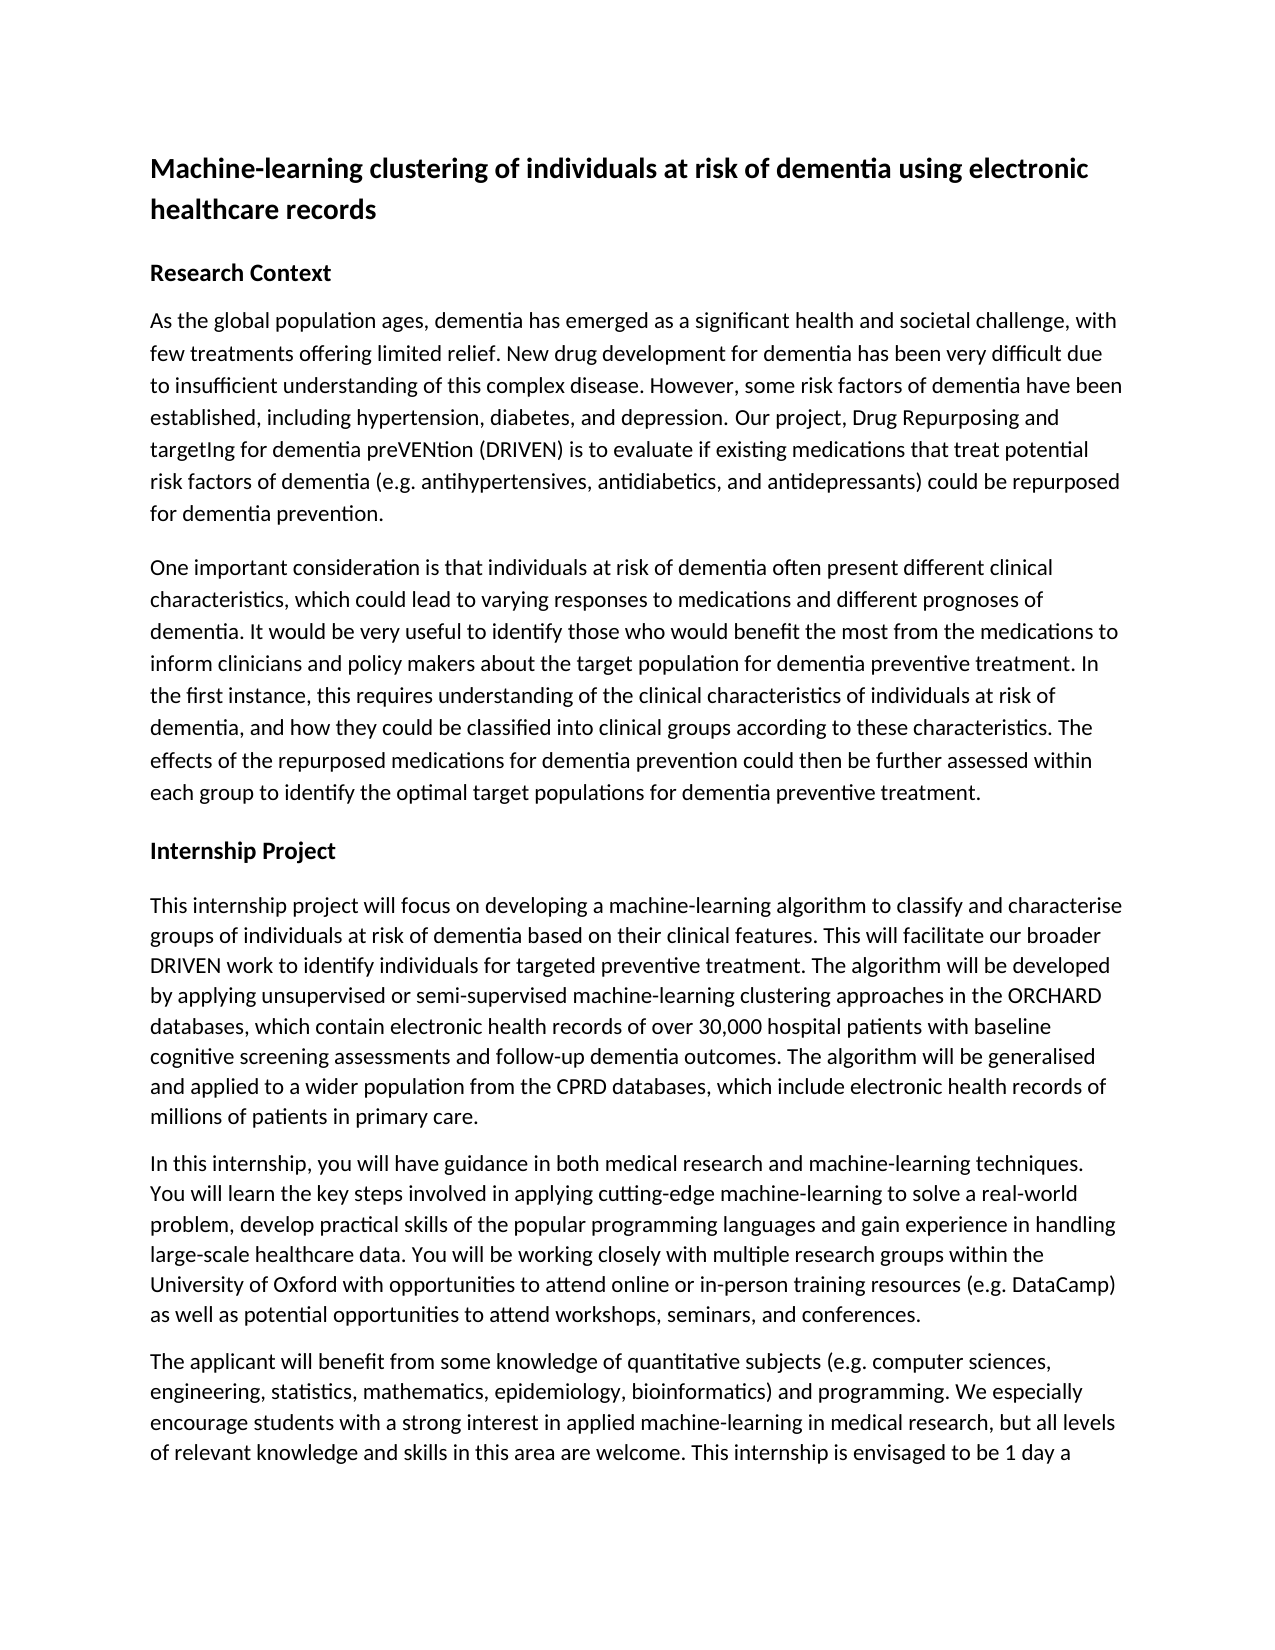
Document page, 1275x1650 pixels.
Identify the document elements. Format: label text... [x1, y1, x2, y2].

text Internship Project [150, 835, 1125, 866]
text In this internship, you will have guidance in both medical research and machine-learning techniques. You will learn the key steps involved in applying cutting-edge machine-learning to solve a real-world problem, develop practical skills of the popular programming languages and gain experience in handling large-scale healthcare data. You will be working closely with multiple research groups within the University of Oxford with opportunities to attend online or in-person training resources (e.g. DataCamp) as well as potential opportunities to attend workshops, seminars, and conferences. [150, 1149, 1125, 1328]
text This internship project will focus on developing a machine-learning algorithm to classify and characterise groups of individuals at risk of dementia based on their clinical features. This will facilitate our broader DRIVEN work to identify individuals for targeted preventive treatment. The algorithm will be developed by applying unsupervised or semi-supervised machine-learning clustering approaches in the ORCHARD databases, which contain electronic health records of over 30,000 hospital patients with baseline cognitive screening assessments and follow-up dementia outcomes. The algorithm will be generalised and applied to a wider population from the CPRD databases, which include electronic health records of millions of patients in primary care. [150, 891, 1125, 1130]
text One important consideration is that individuals at risk of dementia often present different clinical characteristics, which could lead to varying responses to medications and different prognoses of dementia. It would be very useful to identify those who would benefit the most from the medications to inform clinicians and policy makers about the target population for dementia preventive treatment. In the first instance, this requires understanding of the clinical characteristics of individuals at risk of dementia, and how they could be classified into clinical groups according to these characteristics. The effects of the repurposed medications for dementia prevention could then be further assessed within each group to identify the optimal target populations for dementia preventive treatment. [150, 553, 1125, 806]
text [150, 1347, 1125, 1466]
text Research Context [150, 257, 1125, 287]
text As the global population ages, dementia has emerged as a significant health and societal challenge, with few treatments offering limited relief. New drug development for dementia has been very difficult due to insufficient understanding of this complex disease. However, some risk factors of dementia have been established, including hypertension, diabetes, and depression. Our project, Drug Repurposing and targetIng for dementia preVENtion (DRIVEN) is to evaluate if existing medications that treat potential risk factors of dementia (e.g. antihypertensives, antidiabetics, and antidepressants) could be repurposed for dementia prevention. [150, 306, 1125, 528]
text Machine-learning clustering of individuals at risk of dementia using electronic healthcare records [150, 150, 1125, 227]
